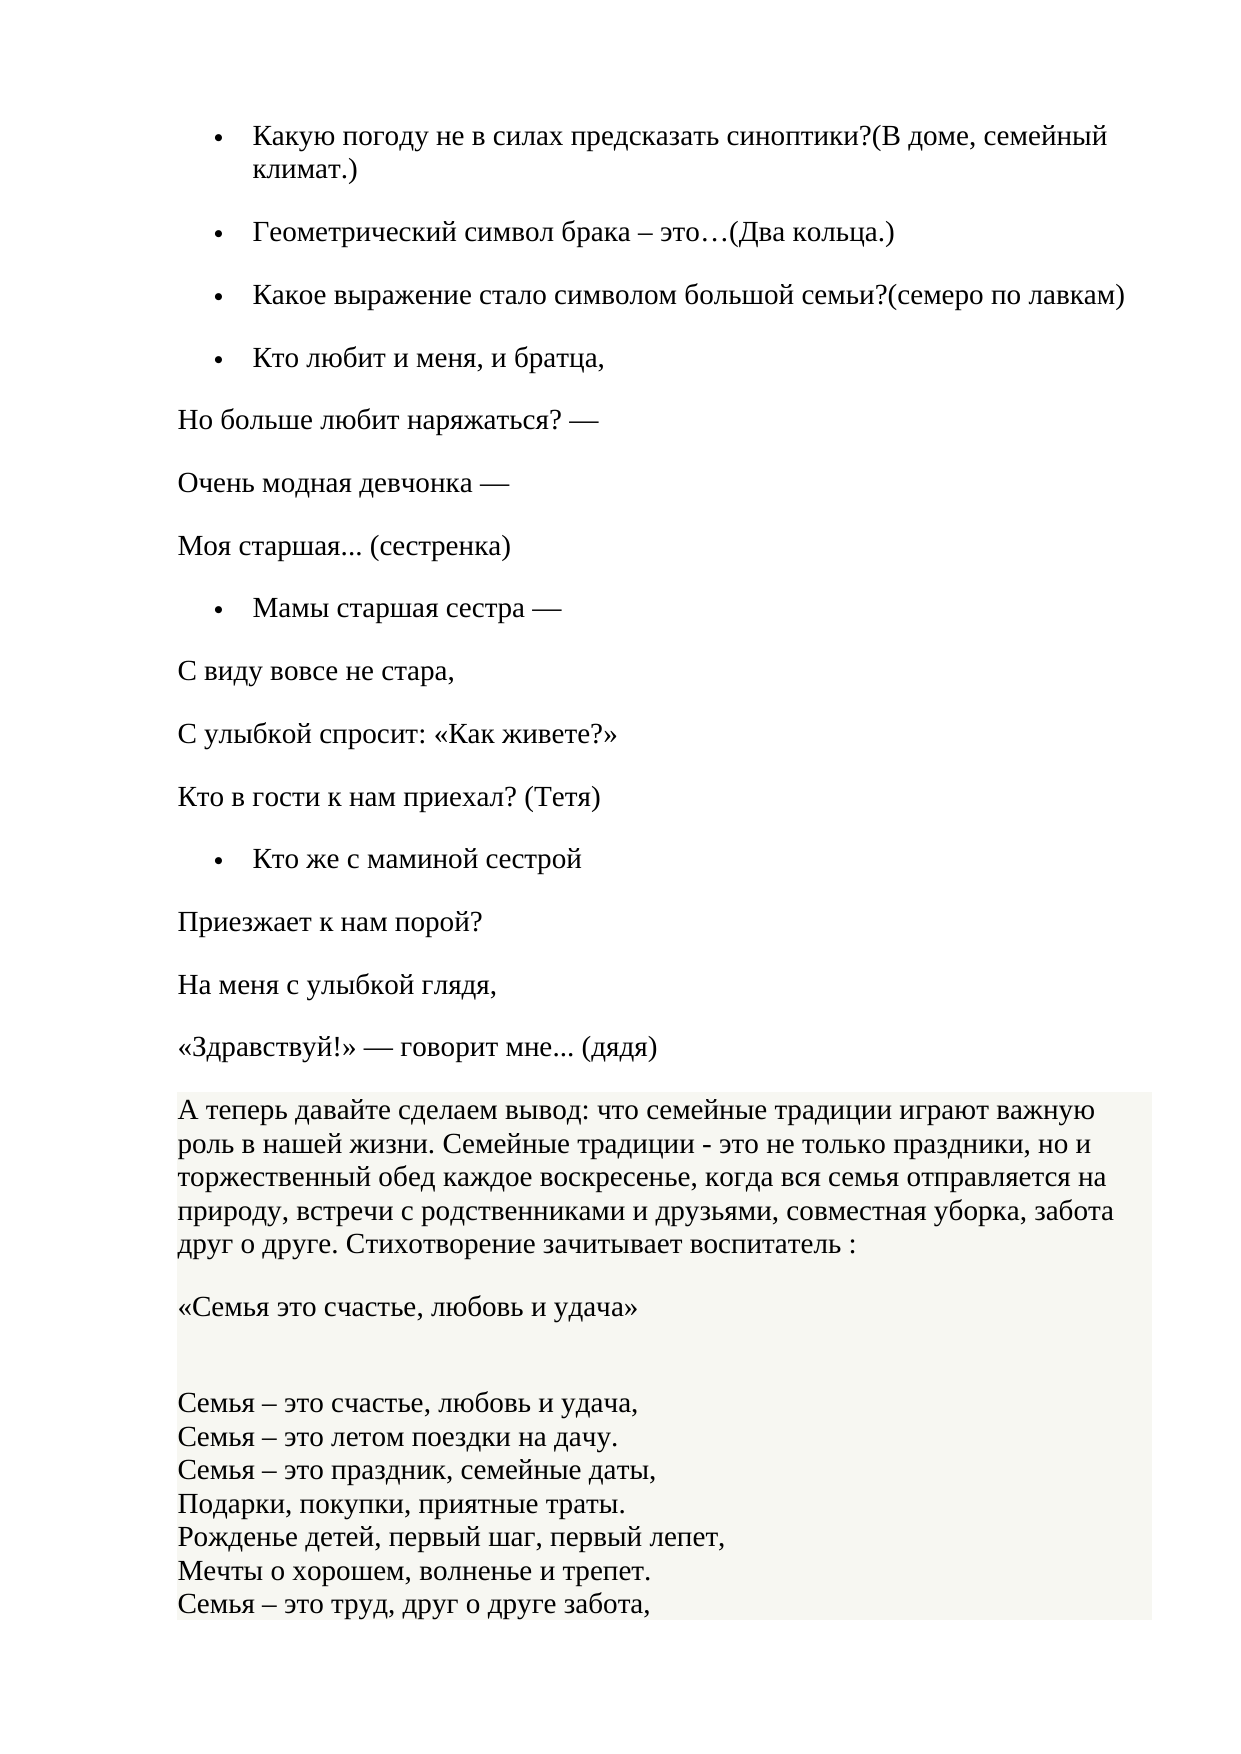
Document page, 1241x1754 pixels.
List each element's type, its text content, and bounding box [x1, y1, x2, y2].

text Кто в гости к нам приехал? (Тетя) [177, 779, 1152, 812]
text Но больше любит наряжаться? — [177, 402, 1152, 436]
text С виду вовсе не стара, [177, 653, 1152, 687]
text С улыбкой спросит: «Как живете?» [177, 716, 1152, 749]
text А теперь давайте сделаем вывод: что семейные традиции играют важную роль в нашей жизни. Семейные традиции - это не только праздники, но и торжественный обед каждое воскресенье, когда вся семья отправляется на природу, встречи с родственниками и друзьями, совместная уборка, забота друг о друге. Стихотворение зачитывает воспитатель : [177, 1092, 1152, 1260]
list Кто же с маминой сестрой [215, 841, 1152, 875]
list Геометрический символ брака – это…(Два кольца.) [215, 214, 1152, 248]
text На меня с улыбкой глядя, [177, 967, 1152, 1000]
list Какую погоду не в силах предсказать синоптики?(В доме, семейный климат.) [215, 118, 1152, 185]
text Моя старшая... (сестренка) [177, 528, 1152, 561]
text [177, 1352, 1152, 1620]
text Приезжает к нам порой? [177, 904, 1152, 938]
list Мамы старшая сестра — [215, 591, 1152, 624]
text «Здравствуй!» — говорит мне... (дядя) [177, 1029, 1152, 1063]
list Какое выражение стало символом большой семьи?(семеро по лавкам) [215, 277, 1152, 311]
text «Семья это счастье, любовь и удача» [177, 1289, 1152, 1323]
text Очень модная девчонка — [177, 465, 1152, 499]
list Кто любит и меня, и братца, [215, 340, 1152, 373]
